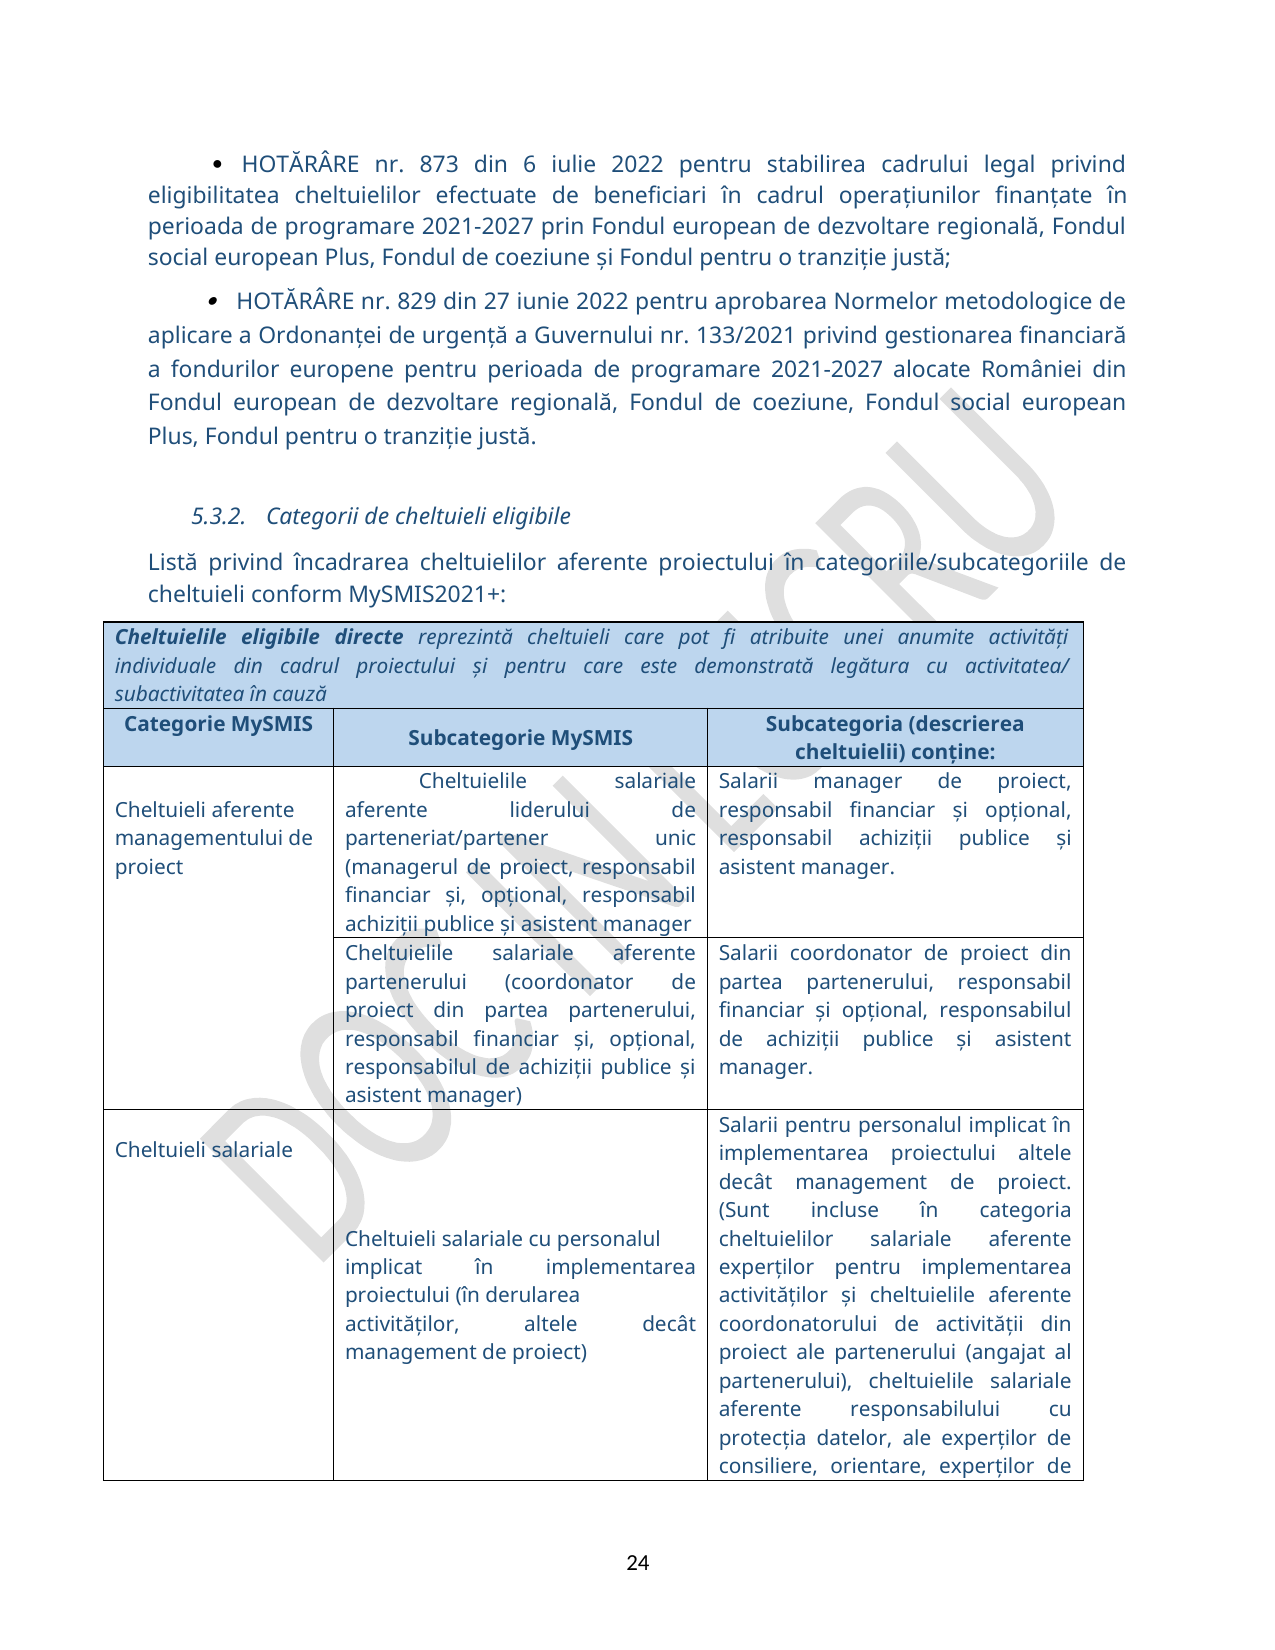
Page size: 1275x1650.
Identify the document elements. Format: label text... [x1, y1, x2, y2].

text Listă privind încadrarea cheltuielilor aferente proiectului în categoriile/subcategoriile de cheltuieli conform MySMIS2021+: [148, 546, 1127, 609]
table_cell Cheltuieli aferente managementului de proiect [104, 767, 333, 1109]
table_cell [104, 1110, 333, 1480]
table_cell Cheltuielile salariale aferente partenerului (coordonator de proiect din partea partenerului, responsabil financiar și, opțional, responsabilul de achiziții publice și asistent manager) [334, 938, 707, 1109]
subtitle Categorii de cheltuieli eligibile [191, 500, 1127, 531]
table_cell Categorie MySMIS [104, 709, 333, 766]
list HOTĂRÂRE nr. 829 din 27 iunie 2022 pentru aprobarea Normelor metodologice de aplicare a Ordonanţei de urgenţă a Guvernului nr. 133/2021 privind gestionarea financiară a fondurilor europene pentru perioada de programare 2021-2027 alocate României din Fondul european de dezvoltare regională, Fondul de coeziune, Fondul social european Plus, Fondul pentru o tranziţie justă. [148, 285, 1127, 451]
table_cell Subcategoria (descrierea cheltuielii) conține: [708, 709, 1083, 766]
table_cell Subcategorie MySMIS [334, 709, 707, 766]
table_cell Cheltuielile salariale aferente liderului de parteneriat/partener unic (managerul de proiect, responsabil financiar și, opțional, responsabil achiziții publice și asistent manager [334, 767, 707, 937]
table_cell Salarii manager de proiect, responsabil financiar și opțional, responsabil achiziții publice și asistent manager. [708, 767, 1083, 937]
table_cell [708, 1110, 1083, 1480]
table_cell Salarii coordonator de proiect din partea partenerului, responsabil financiar și opțional, responsabilul de achiziții publice și asistent manager. [708, 938, 1083, 1109]
list HOTĂRÂRE nr. 873 din 6 iulie 2022 pentru stabilirea cadrului legal privind eligibilitatea cheltuielilor efectuate de beneficiari în cadrul operaţiunilor finanţate în perioada de programare 2021-2027 prin Fondul european de dezvoltare regională, Fondul social european Plus, Fondul de coeziune şi Fondul pentru o tranziţie justă; [148, 148, 1127, 273]
table_header Cheltuielile eligibile directe reprezintă cheltuieli care pot fi atribuite unei anumite activități individuale din cadrul proiectului şi pentru care este demonstrată legătura cu activitatea/ subactivitatea în cauză [104, 623, 1083, 708]
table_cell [334, 1110, 707, 1480]
